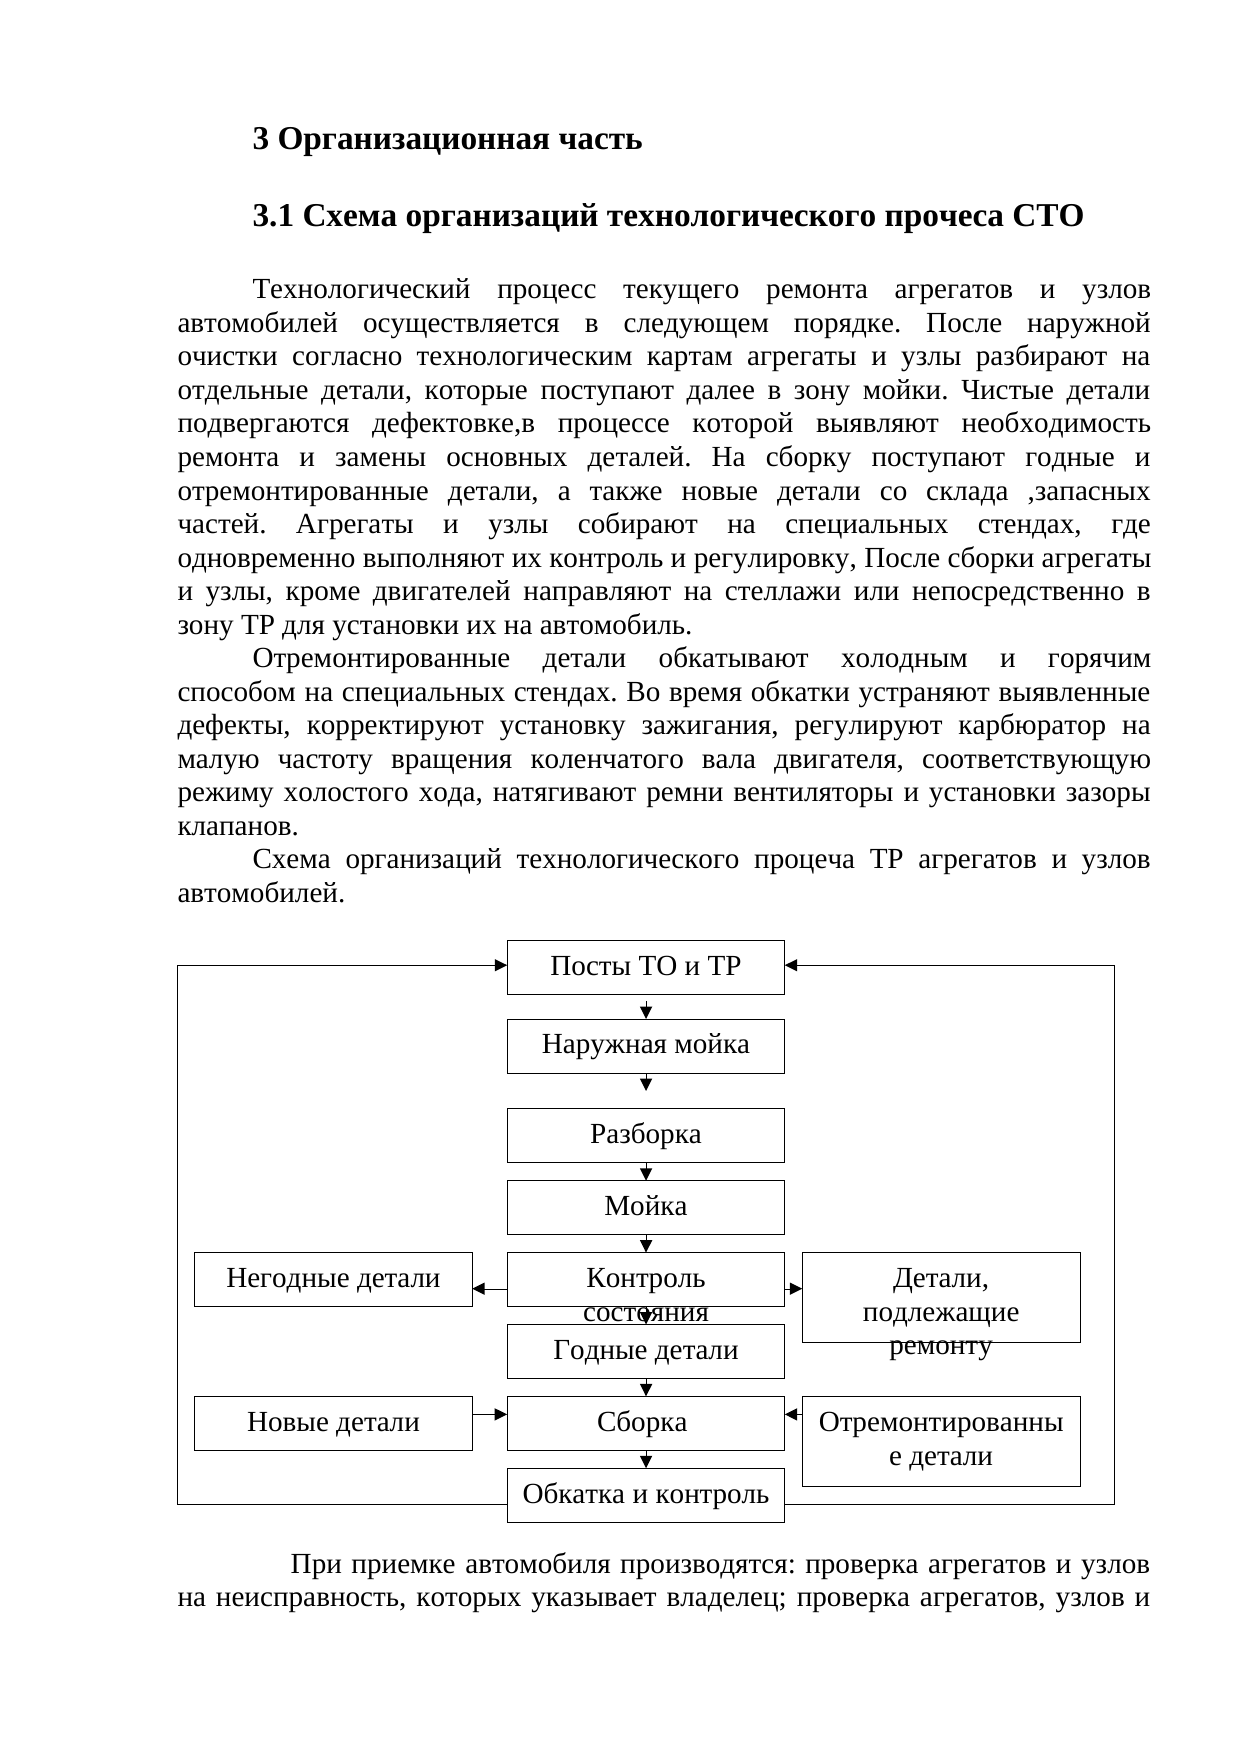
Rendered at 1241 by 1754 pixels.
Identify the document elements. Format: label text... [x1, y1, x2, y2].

text 3.1 Схема организаций технологического прочеса СТО [177, 195, 1152, 233]
text Схема организаций технологического процеча ТР агрегатов и узлов автомобилей. [177, 842, 1152, 909]
text Технологический процесс текущего ремонта агрегатов и узлов автомобилей осуществляется в следующем порядке. После наружной очистки согласно технологическим картам агрегаты и узлы разбирают на отдельные детали, которые поступают далее в зону мойки. Чистые детали подвергаются дефектовке,в процессе которой выявляют необходимость ремонта и замены основных деталей. На сборку поступают годные и отремонтированные детали, а также новые детали со склада ,запасных частей. Агрегаты и узлы собирают на специальных стендах, где одновременно выполняют их контроль и регулировку, После сборки агрегаты и узлы, кроме двигателей направляют на стеллажи или непосредственно в зону ТР для установки их на автомобиль. [177, 271, 1152, 640]
text 3 Организационная часть [177, 118, 1152, 156]
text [177, 1546, 1152, 1613]
text Отремонтированные детали обкатывают холодным и горячим способом на специальных стендах. Во время обкатки устраняют выявленные дефекты, корректируют установку зажигания, регулируют карбюратор на малую частоту вращения коленчатого вала двигателя, соответствующую режиму холостого хода, натягивают ремни вентиляторы и установки зазоры клапанов. [177, 640, 1152, 842]
